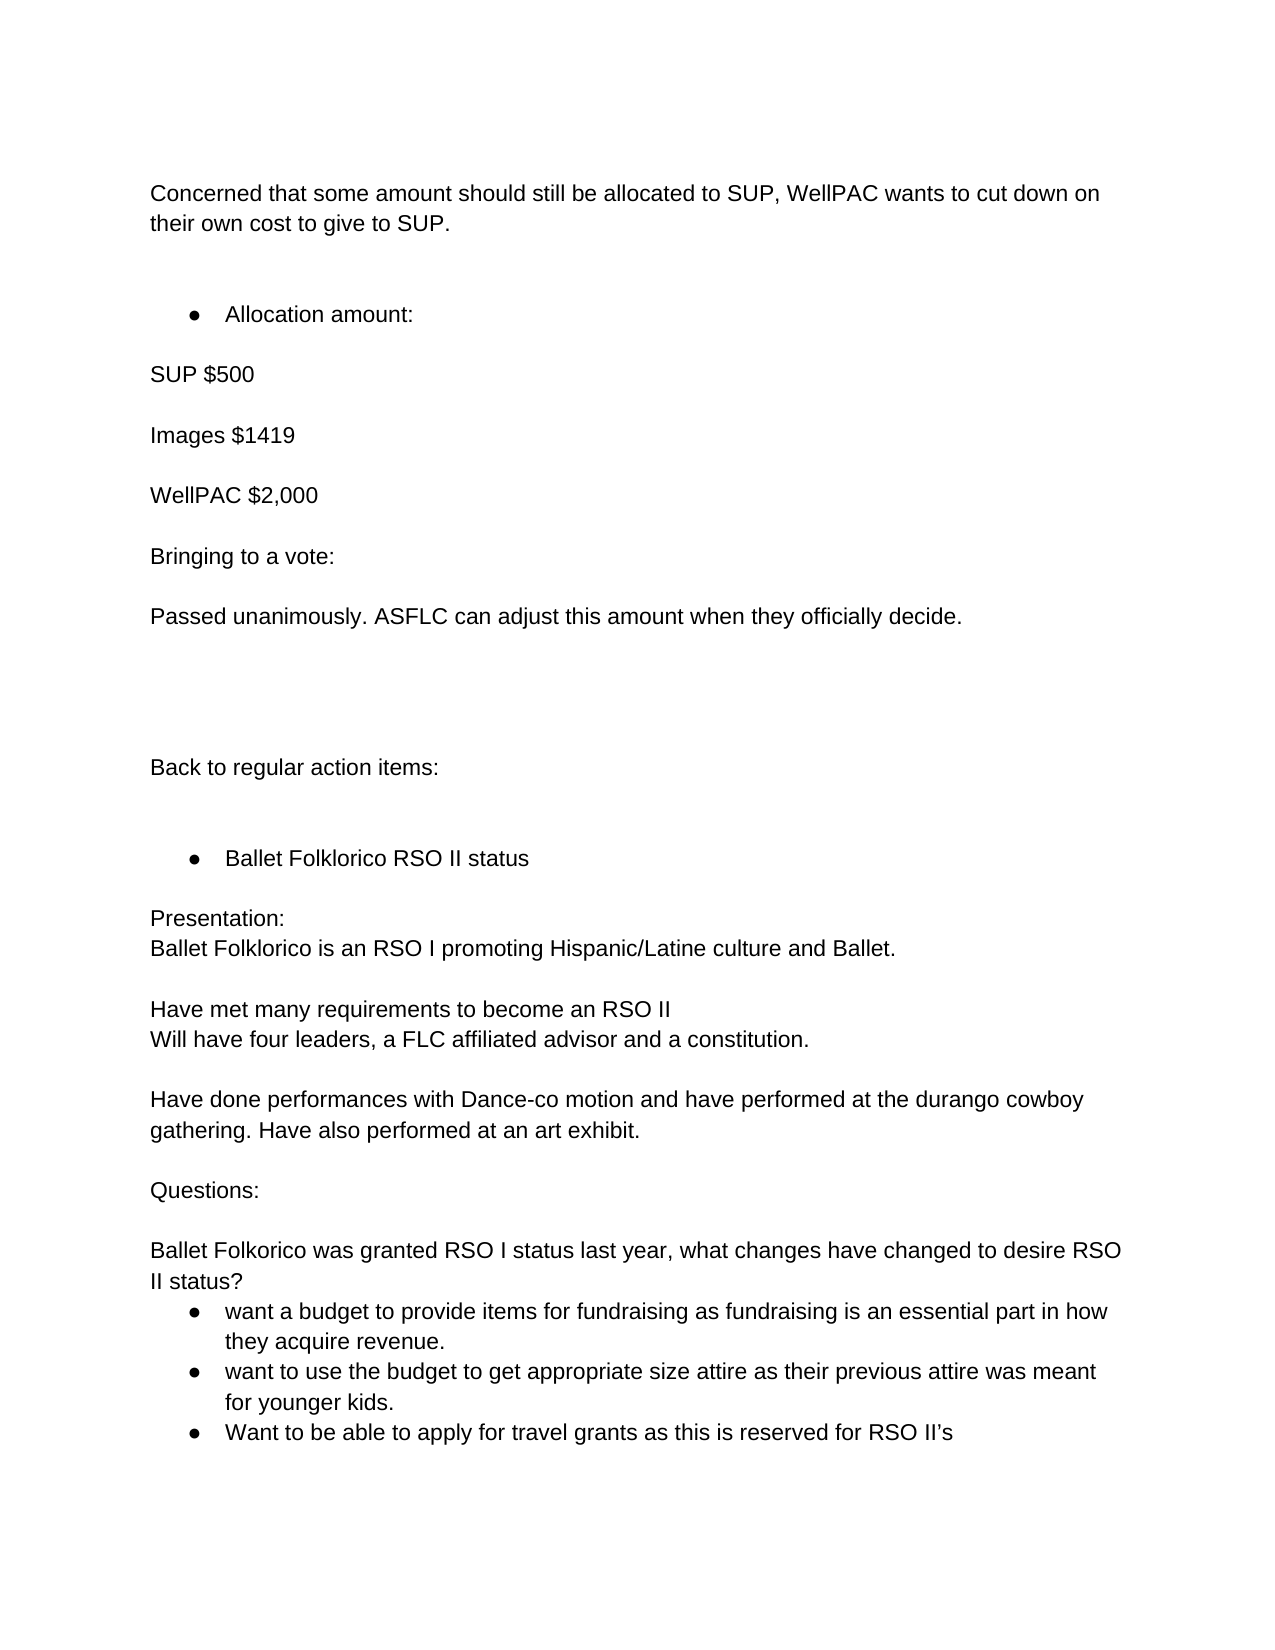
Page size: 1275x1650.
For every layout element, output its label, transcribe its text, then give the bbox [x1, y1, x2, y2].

text Back to regular action items: [150, 754, 1125, 781]
list Ballet Folklorico RSO II status [187, 845, 1125, 871]
text SUP $500 [150, 361, 1125, 388]
text Passed unanimously. ASFLC can adjust this amount when they officially decide. [150, 603, 1125, 629]
text Ballet Folkorico was granted RSO I status last year, what changes have changed to desire RSO II status? [150, 1237, 1125, 1294]
text Have done performances with Dance-co motion and have performed at the durango cowboy gathering. Have also performed at an art exhibit. [150, 1086, 1125, 1143]
text WellPAC $2,000 [150, 482, 1125, 509]
text Concerned that some amount should still be allocated to SUP, WellPAC wants to cut down on their own cost to give to SUP. [150, 180, 1125, 237]
text Images $1419 [150, 422, 1125, 448]
text Presentation: [150, 905, 1125, 932]
list want a budget to provide items for fundraising as fundraising is an essential part in how they acquire revenue. [187, 1298, 1125, 1354]
text Questions: [150, 1177, 1125, 1203]
text Have met many requirements to become an RSO II [150, 996, 1125, 1022]
text Will have four leaders, a FLC affiliated advisor and a constitution. [150, 1026, 1125, 1052]
list want to use the budget to get appropriate size attire as their previous attire was meant for younger kids. [187, 1358, 1125, 1415]
list Want to be able to apply for travel grants as this is reserved for RSO II’s [187, 1419, 1125, 1445]
text Ballet Folklorico is an RSO I promoting Hispanic/Latine culture and Ballet. [150, 935, 1125, 962]
text Bringing to a vote: [150, 543, 1125, 569]
list Allocation amount: [187, 301, 1125, 327]
